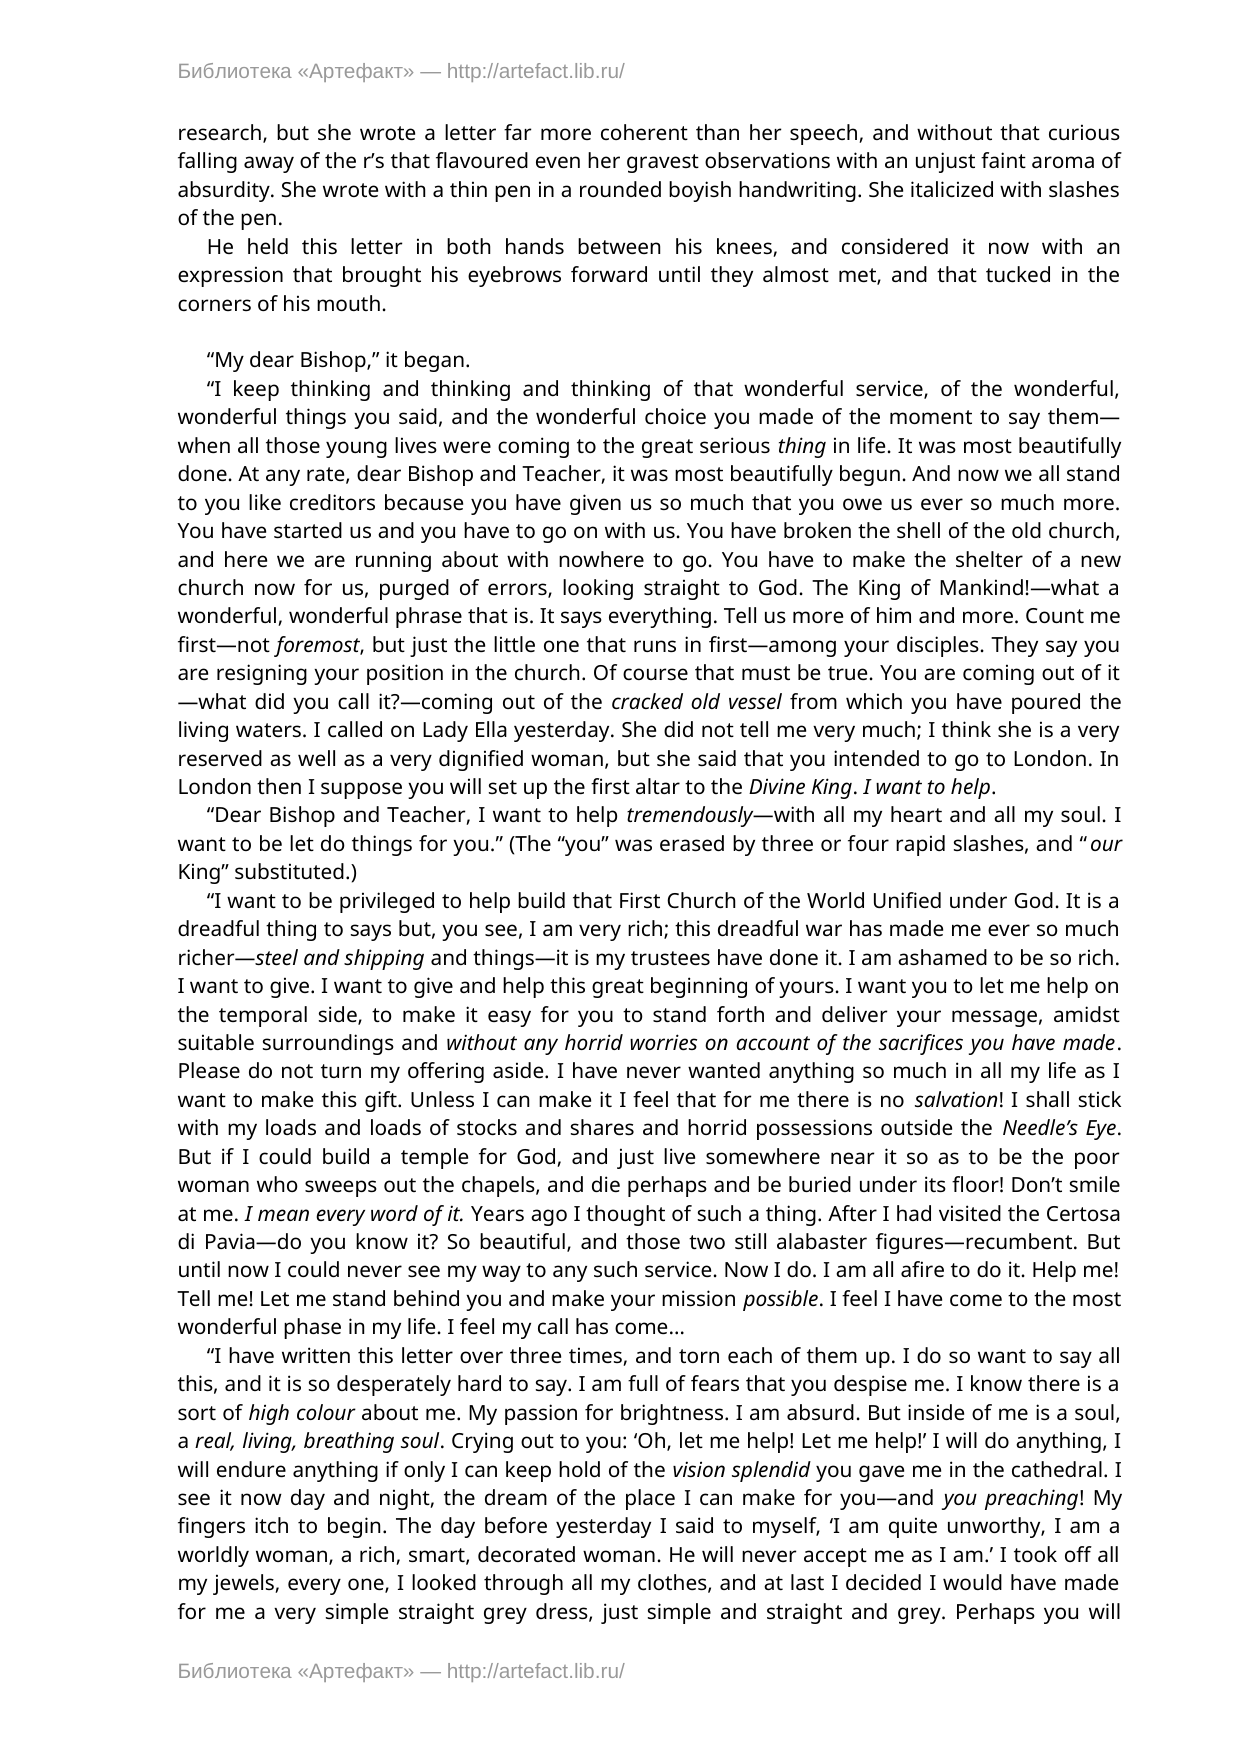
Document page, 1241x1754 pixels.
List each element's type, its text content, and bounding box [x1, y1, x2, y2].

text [177, 118, 1122, 232]
text “I want to be privileged to help build that First Church of the World Unified under God. It is a dreadful thing to says but, you see, I am very rich; this dreadful war has made me ever so much richer—steel and shipping and things—it is my trustees have done it. I am ashamed to be so rich. I want to give. I want to give and help this great beginning of yours. I want you to let me help on the temporal side, to make it easy for you to stand forth and deliver your message, amidst suitable surroundings and without any horrid worries on account of the sacrifices you have made. Please do not turn my offering aside. I have never wanted anything so much in all my life as I want to make this gift. Unless I can make it I feel that for me there is no salvation! I shall stick with my loads and loads of stocks and shares and horrid possessions outside the Needle’s Eye. But if I could build a temple for God, and just live somewhere near it so as to be the poor woman who sweeps out the chapels, and die perhaps and be buried under its floor! Don’t smile at me. I mean every word of it. Years ago I thought of such a thing. After I had visited the Certosa di Pavia—do you know it? So beautiful, and those two still alabaster figures—recumbent. But until now I could never see my way to any such service. Now I do. I am all afire to do it. Help me! Tell me! Let me stand behind you and make your mission possible. I feel I have come to the most wonderful phase in my life. I feel my call has come… [177, 886, 1122, 1341]
text He held this letter in both hands between his knees, and considered it now with an expression that brought his eyebrows forward until they almost met, and that tucked in the corners of his mouth. [177, 232, 1122, 317]
text “Dear Bishop and Teacher, I want to help tremendously—with all my heart and all my soul. I want to be let do things for you.” (The “you” was erased by three or four rapid slashes, and “our King” substituted.) [177, 801, 1122, 886]
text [177, 1341, 1122, 1625]
text “I keep thinking and thinking and thinking of that wonderful service, of the wonderful, wonderful things you said, and the wonderful choice you made of the moment to say them—when all those young lives were coming to the great serious thing in life. It was most beautifully done. At any rate, dear Bishop and Teacher, it was most beautifully begun. And now we all stand to you like creditors because you have given us so much that you owe us ever so much more. You have started us and you have to go on with us. You have broken the shell of the old church, and here we are running about with nowhere to go. You have to make the shelter of a new church now for us, purged of errors, looking straight to God. The King of Mankind!—what a wonderful, wonderful phrase that is. It says everything. Tell us more of him and more. Count me first—not foremost, but just the little one that runs in first—among your disciples. They say you are resigning your position in the church. Of course that must be true. You are coming out of it—what did you call it?—coming out of the cracked old vessel from which you have poured the living waters. I called on Lady Ella yesterday. She did not tell me very much; I think she is a very reserved as well as a very dignified woman, but she said that you intended to go to London. In London then I suppose you will set up the first altar to the Divine King. I want to help. [177, 374, 1122, 801]
text “My dear Bishop,” it began. [177, 346, 1122, 374]
